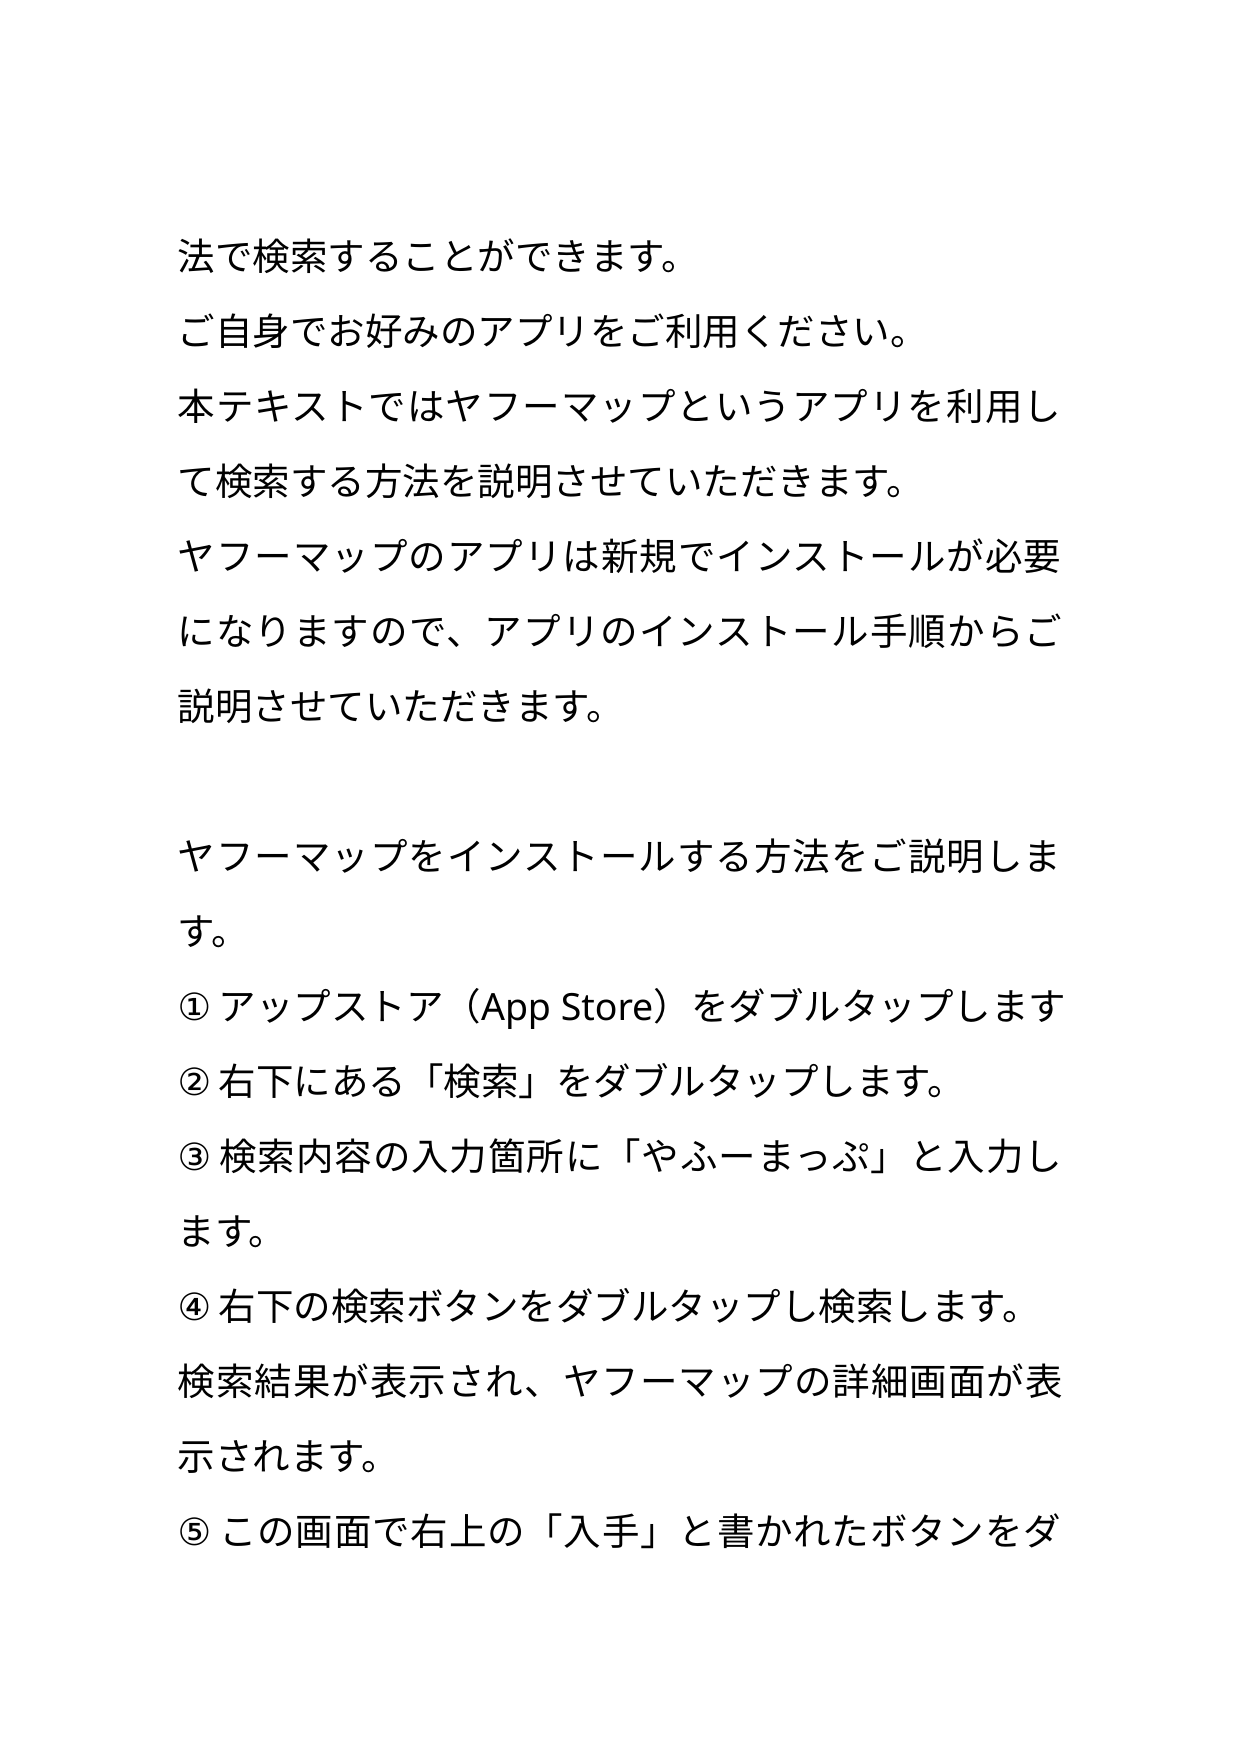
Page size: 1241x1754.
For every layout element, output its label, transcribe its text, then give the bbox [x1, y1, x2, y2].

text ヤフーマップのアプリは新規でインストールが必要になりますので、アプリのインストール手順からご説明させていただきます。 [177, 517, 1063, 742]
text 検索結果が表示され、ヤフーマップの詳細画面が表示されます。 [177, 1342, 1063, 1492]
text ヤフーマップをインストールする方法をご説明します。 [177, 817, 1063, 967]
text ご自身でお好みのアプリをご利用ください。 [177, 292, 1063, 367]
text ④右下の検索ボタンをダブルタップし検索します。 [177, 1267, 1063, 1342]
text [177, 1492, 1063, 1567]
text 本テキストではヤフーマップというアプリを利用して検索する方法を説明させていただきます。 [177, 367, 1063, 517]
text ①アップストア（App Store）をダブルタップします。 [177, 967, 1063, 1042]
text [177, 217, 1063, 292]
text ③検索内容の入力箇所に「やふーまっぷ」と入力します。 [177, 1117, 1063, 1267]
text ②右下にある「検索」をダブルタップします。 [177, 1042, 1063, 1117]
